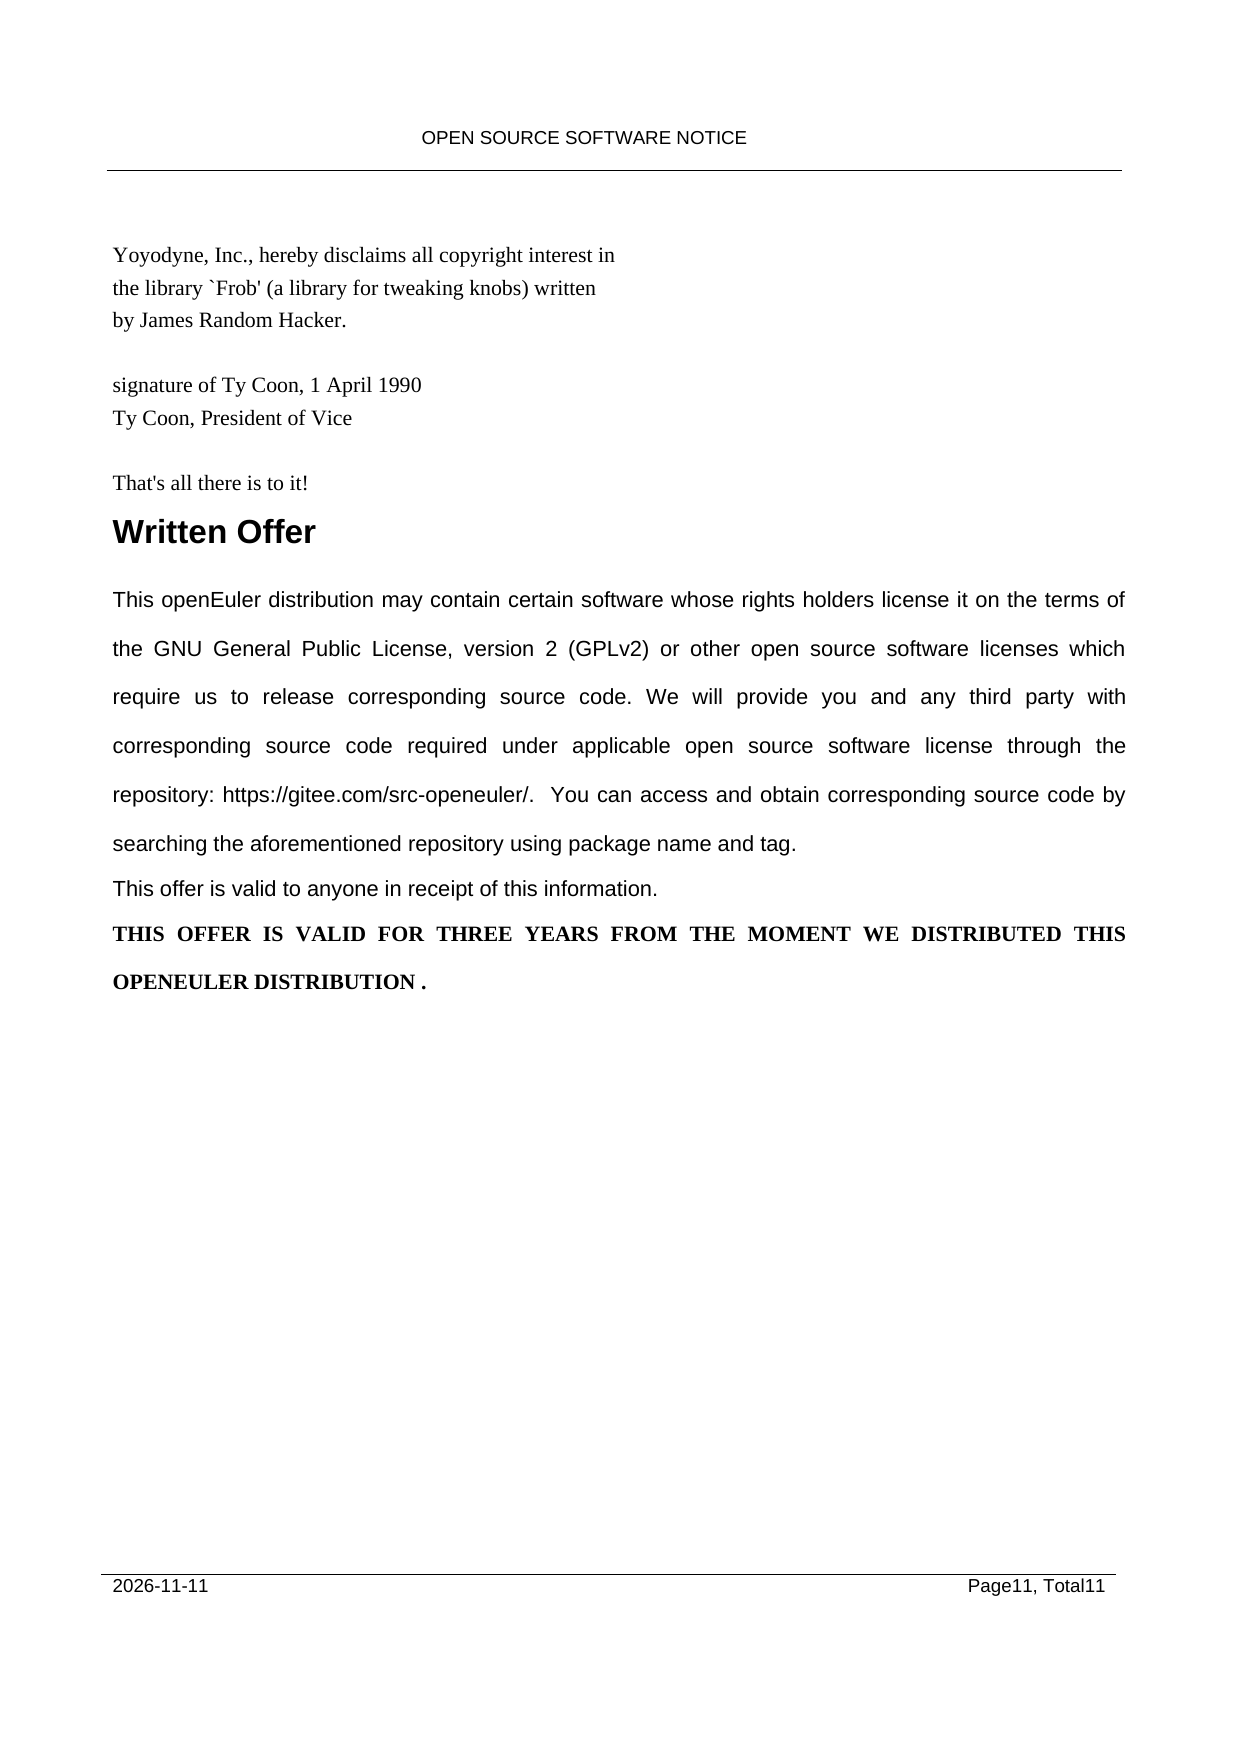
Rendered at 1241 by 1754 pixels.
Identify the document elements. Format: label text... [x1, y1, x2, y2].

text Written Offer [112, 499, 1128, 564]
text THIS OFFER IS VALID FOR THREE YEARS FROM THE MOMENT WE DISTRIBUTED THIS OPENEULER DISTRIBUTION . [112, 917, 1128, 998]
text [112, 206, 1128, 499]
text This offer is valid to anyone in receipt of this information. [112, 872, 1128, 904]
text This openEuler distribution may contain certain software whose rights holders license it on the terms of the GNU General Public License, version 2 (GPLv2) or other open source software licenses which require us to release corresponding source code. We will provide you and any third party with corresponding source code required under applicable open source software license through the repository: https://gitee.com/src-openeuler/. You can access and obtain corresponding source code by searching the aforementioned repository using package name and tag. [112, 583, 1128, 859]
